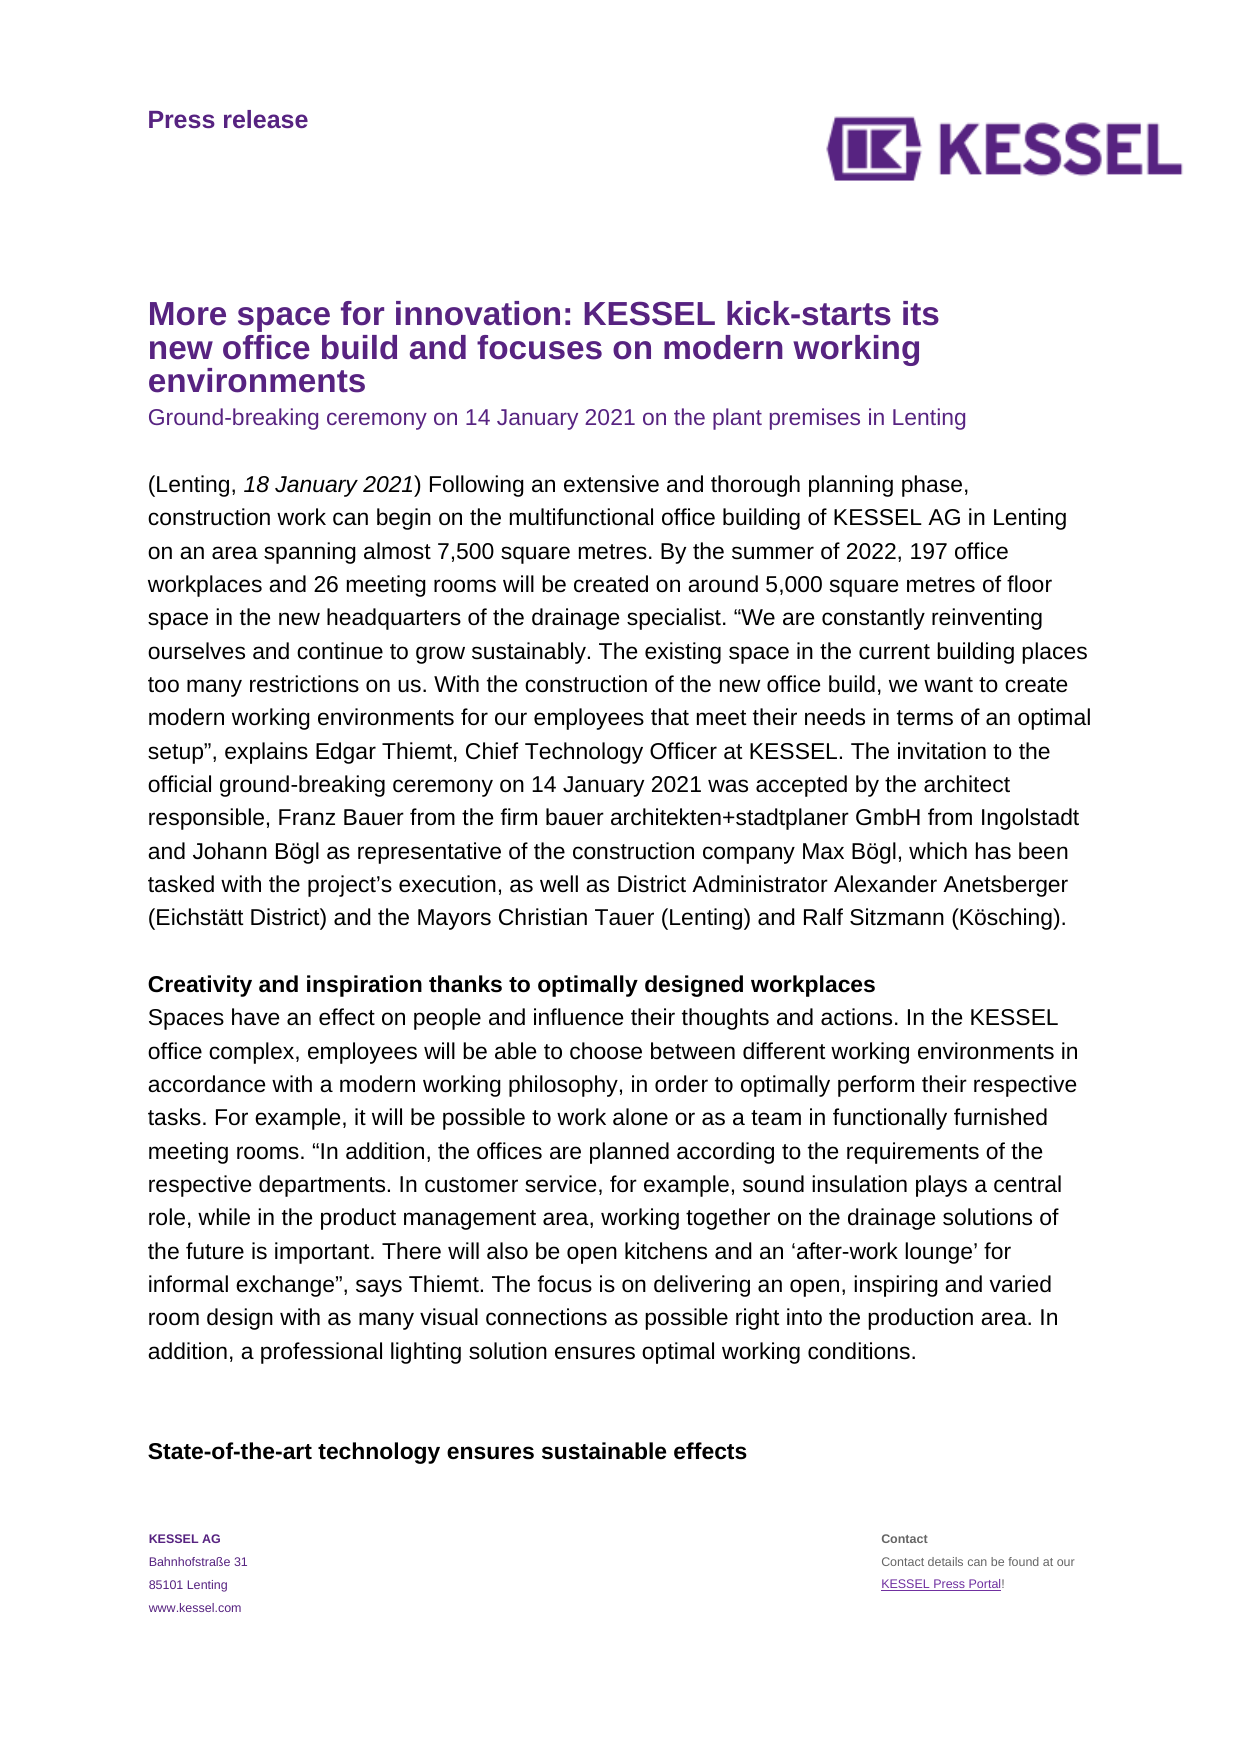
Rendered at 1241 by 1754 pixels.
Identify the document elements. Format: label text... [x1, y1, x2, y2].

text Spaces have an effect on people and influence their thoughts and actions. In the KESSEL office complex, employees will be able to choose between different working environments in accordance with a modern working philosophy, in order to optimally perform their respective tasks. For example, it will be possible to work alone or as a team in functionally furnished meeting rooms. “In addition, the offices are planned according to the requirements of the respective departments. In customer service, for example, sound insulation plays a central role, while in the product management area, working together on the drainage solutions of the future is important. There will also be open kitchens and an ‘after-work lounge’ for informal exchange”, says Thiemt. The focus is on delivering an open, inspiring and varied room design with as many visual connections as possible right into the production area. In addition, a professional lighting solution ensures optimal working conditions. [148, 999, 1092, 1366]
subtitle new office build and focuses on modern working environments [148, 332, 1092, 399]
text Creativity and inspiration thanks to optimally designed workplaces [148, 966, 1092, 999]
text (Lenting, 18 January 2021) Following an extensive and thorough planning phase, construction work can begin on the multifunctional office building of KESSEL AG in Lenting on an area spanning almost 7,500 square metres. By the summer of 2022, 197 office workplaces and 26 meeting rooms will be created on around 5,000 square metres of floor space in the new headquarters of the drainage specialist. “We are constantly reinventing ourselves and continue to grow sustainably. The existing space in the current building places too many restrictions on us. With the construction of the new office build, we want to create modern working environments for our employees that meet their needs in terms of an optimal setup”, explains Edgar Thiemt, Chief Technology Officer at KESSEL. The invitation to the official ground-breaking ceremony on 14 January 2021 was accepted by the architect responsible, Franz Bauer from the firm bauer architekten+stadtplaner GmbH from Ingolstadt and Johann Bögl as representative of the construction company Max Bögl, which has been tasked with the project’s execution, as well as District Administrator Alexander Anetsberger (Eichstätt District) and the Mayors Christian Tauer (Lenting) and Ralf Sitzmann (Kösching). [148, 466, 1092, 932]
subtitle Ground-breaking ceremony on 14 January 2021 on the plant premises in Lenting [148, 399, 1092, 432]
text State-of-the-art technology ensures sustainable effects [148, 1432, 1092, 1466]
subtitle More space for innovation: KESSEL kick-starts its [148, 299, 1092, 332]
